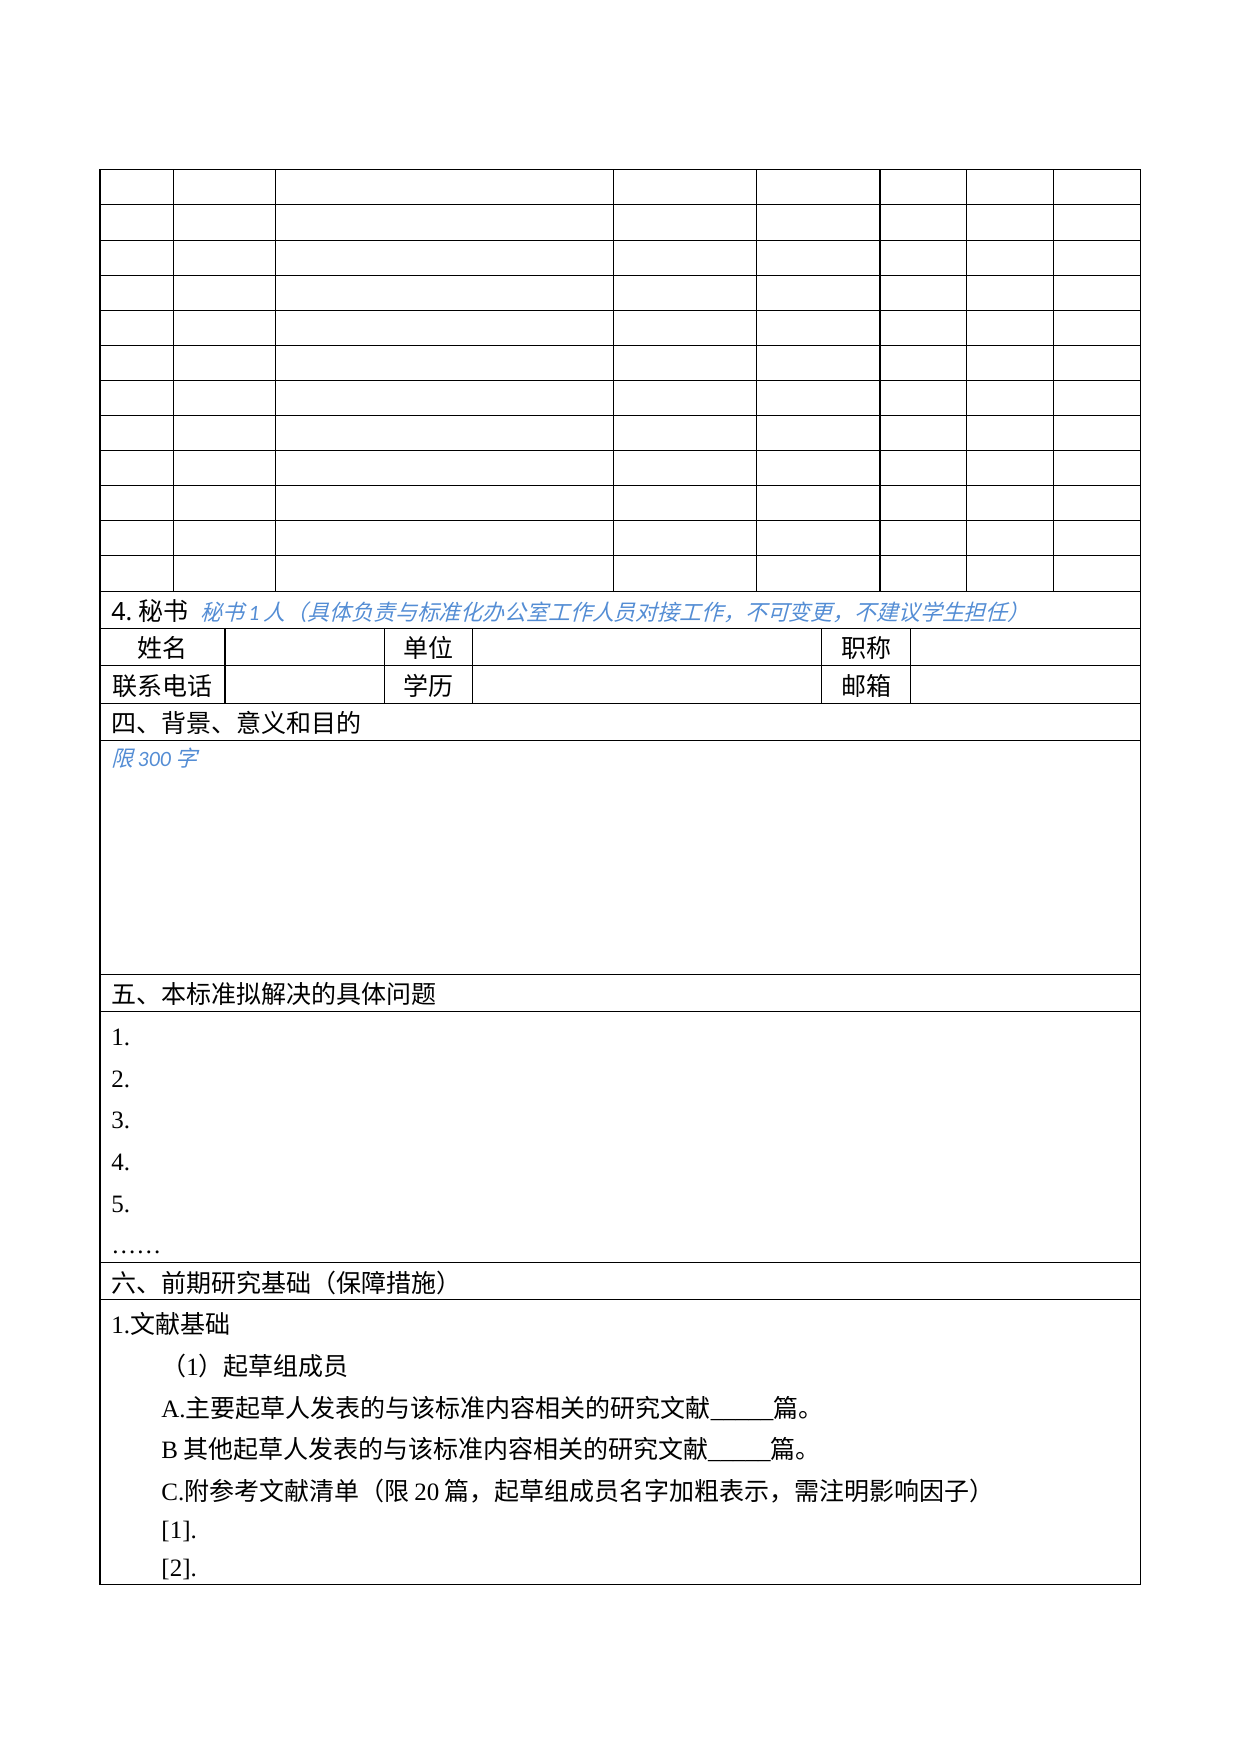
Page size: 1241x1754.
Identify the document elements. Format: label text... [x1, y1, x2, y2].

table_cell [276, 556, 613, 591]
table_cell [276, 451, 613, 485]
table_cell [614, 486, 756, 520]
table_cell [757, 416, 879, 450]
table_cell [881, 346, 966, 380]
table_cell [276, 276, 613, 310]
table_cell [614, 416, 756, 450]
table_cell [276, 486, 613, 520]
table_cell [174, 451, 275, 485]
table_cell [967, 205, 1053, 239]
table_cell 职称 [822, 629, 910, 665]
table_cell [101, 486, 173, 520]
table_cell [101, 1300, 1140, 1584]
table_cell [101, 521, 173, 555]
table_cell [1054, 276, 1140, 310]
table_cell [174, 276, 275, 310]
table_cell [881, 486, 966, 520]
table_cell [757, 451, 879, 485]
table_cell [757, 170, 879, 204]
table_cell [967, 276, 1053, 310]
table_cell [1054, 170, 1140, 204]
table_cell [174, 486, 275, 520]
table_cell [473, 629, 821, 665]
table_cell [226, 666, 384, 702]
table_cell [967, 170, 1053, 204]
table_cell [881, 451, 966, 485]
table_cell 六、前期研究基础（保障措施） [101, 1263, 1140, 1299]
table_cell [1054, 241, 1140, 274]
table_cell [101, 451, 173, 485]
table_cell [614, 521, 756, 555]
table_cell [101, 346, 173, 380]
table_cell [174, 170, 275, 204]
table_cell 4. 秘书 秘书1人（具体负责与标准化办公室工作人员对接工作，不可变更，不建议学生担任） [101, 592, 1140, 628]
table_cell [881, 381, 966, 415]
table_cell [881, 241, 966, 274]
table_cell 联系电话 [101, 666, 224, 702]
table_cell [276, 241, 613, 274]
table_cell [101, 276, 173, 310]
table_cell [757, 276, 879, 310]
table_cell [967, 556, 1053, 591]
table_cell [473, 666, 821, 702]
table_cell 四、背景、意义和目的 [101, 704, 1140, 740]
table_cell [1054, 416, 1140, 450]
table_cell [614, 205, 756, 239]
table_cell [1054, 486, 1140, 520]
table_cell [174, 205, 275, 239]
table_cell [881, 170, 966, 204]
table_cell [757, 521, 879, 555]
table_cell [174, 556, 275, 591]
table_cell [276, 416, 613, 450]
table_cell [967, 416, 1053, 450]
table_cell [614, 381, 756, 415]
table_cell 姓名 [101, 629, 224, 665]
table_cell [101, 205, 173, 239]
table_cell [757, 241, 879, 274]
table_cell [174, 521, 275, 555]
table_cell [967, 241, 1053, 274]
table_cell [276, 521, 613, 555]
table_cell [614, 276, 756, 310]
table_cell [757, 486, 879, 520]
table_cell [757, 381, 879, 415]
table_cell [614, 241, 756, 274]
table_cell [881, 416, 966, 450]
table_cell [967, 381, 1053, 415]
table_cell [276, 205, 613, 239]
table_cell [614, 346, 756, 380]
table_cell [967, 521, 1053, 555]
table_cell [276, 381, 613, 415]
table_cell [1054, 556, 1140, 591]
table_cell [1054, 521, 1140, 555]
table_cell [967, 451, 1053, 485]
table_cell 限300字 [101, 741, 1140, 974]
table_cell [101, 170, 173, 204]
table_cell [276, 346, 613, 380]
table_cell [174, 416, 275, 450]
table_cell [911, 666, 1140, 702]
table_cell [757, 346, 879, 380]
table_cell 学历 [385, 666, 472, 702]
table_cell 1. 2. 3. 4. 5. …… [101, 1012, 1140, 1262]
table_cell [614, 311, 756, 345]
table_cell [614, 170, 756, 204]
table_cell [101, 556, 173, 591]
table_cell [614, 556, 756, 591]
table_cell [1054, 205, 1140, 239]
table_cell [101, 381, 173, 415]
table_cell [757, 556, 879, 591]
table_cell [881, 311, 966, 345]
table_cell [1054, 381, 1140, 415]
table_cell [101, 311, 173, 345]
table_cell [881, 276, 966, 310]
table_cell [967, 486, 1053, 520]
table_cell 邮箱 [822, 666, 910, 702]
table_cell [276, 170, 613, 204]
table_cell [881, 521, 966, 555]
table_cell [1054, 451, 1140, 485]
table_cell [967, 346, 1053, 380]
table_cell [174, 241, 275, 274]
table_cell [911, 629, 1140, 665]
table_cell [881, 205, 966, 239]
table_cell [1054, 346, 1140, 380]
table_cell [1054, 311, 1140, 345]
table_cell [174, 346, 275, 380]
table_cell [101, 416, 173, 450]
table_cell [174, 311, 275, 345]
table_cell 五、本标准拟解决的具体问题 [101, 975, 1140, 1011]
table_cell [276, 311, 613, 345]
table_cell [226, 629, 384, 665]
table_cell [881, 556, 966, 591]
table_cell 单位 [385, 629, 472, 665]
table_cell [757, 205, 879, 239]
table_cell [174, 381, 275, 415]
table_cell [757, 311, 879, 345]
table_cell [101, 241, 173, 274]
table_cell [614, 451, 756, 485]
table_cell [967, 311, 1053, 345]
